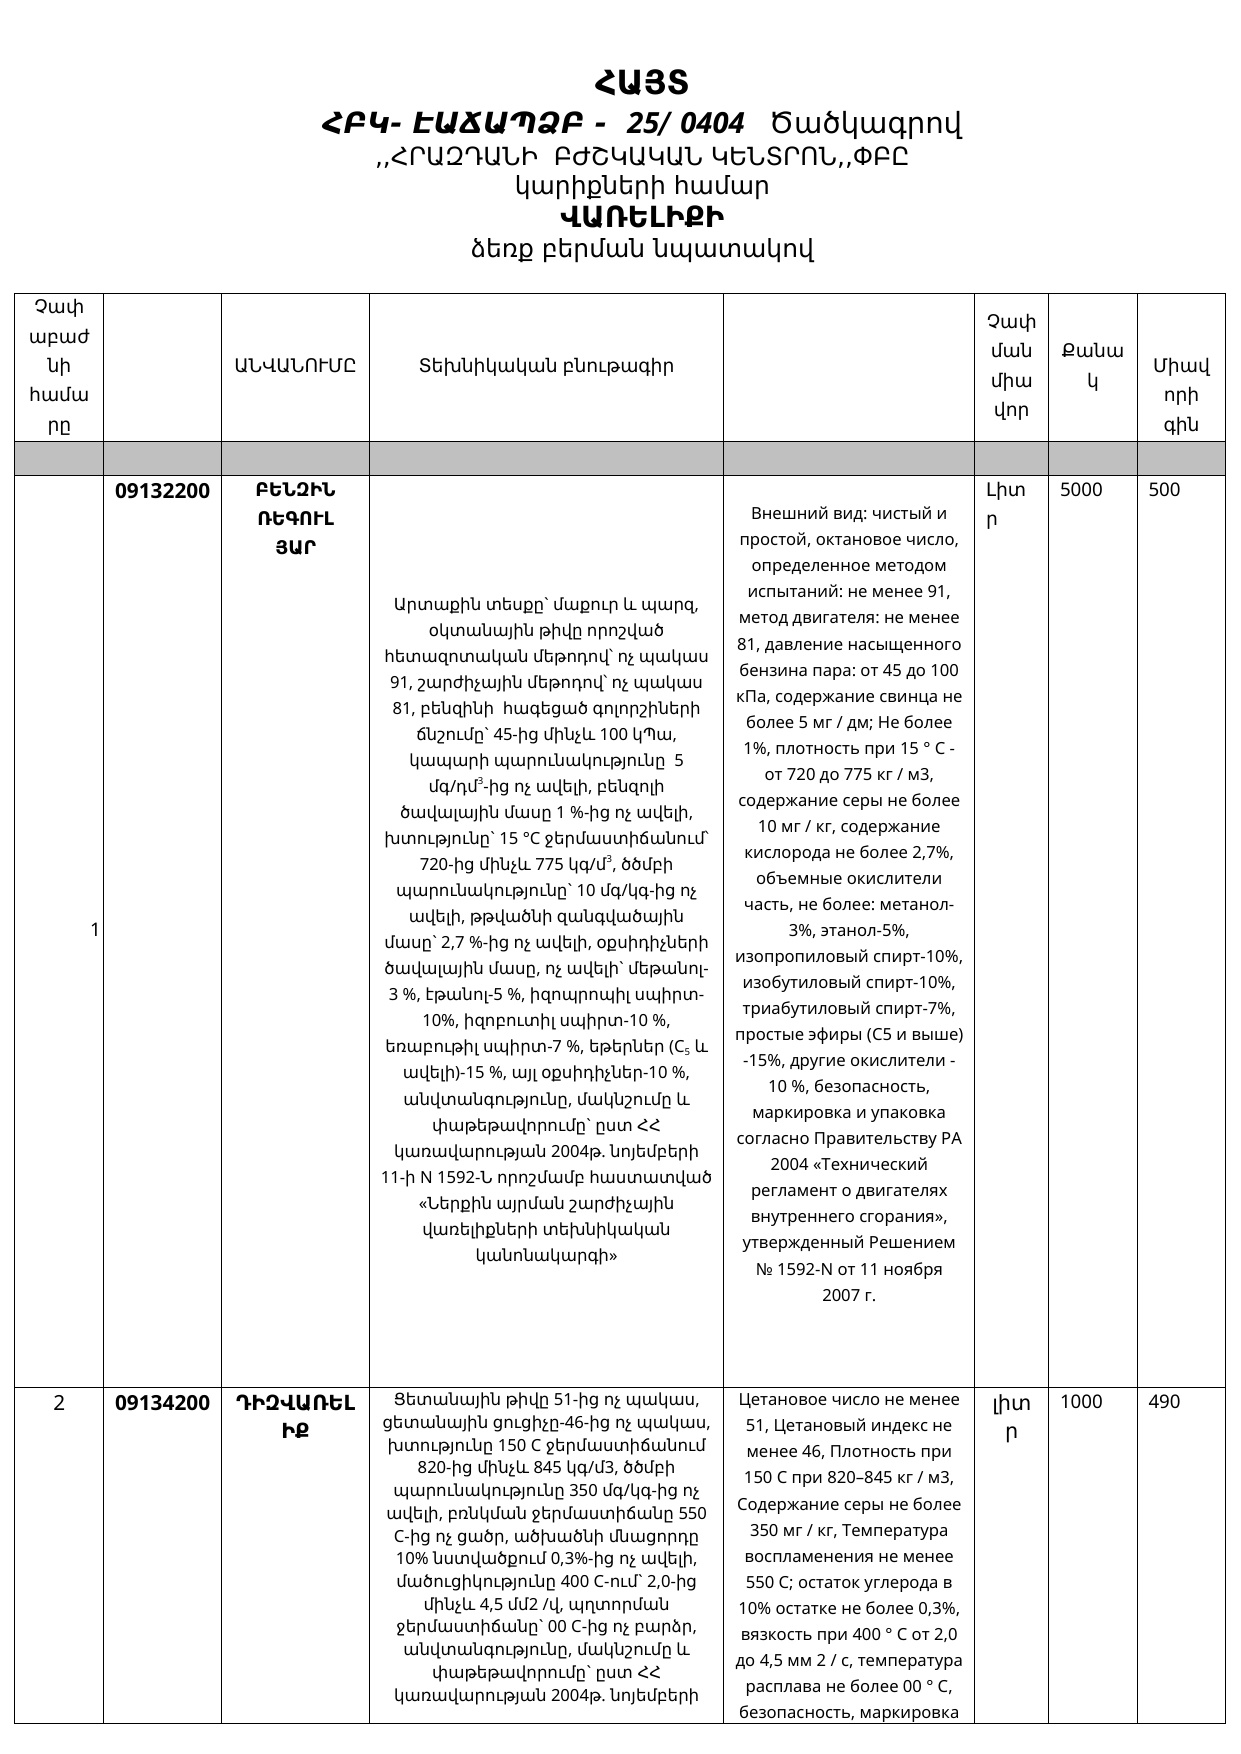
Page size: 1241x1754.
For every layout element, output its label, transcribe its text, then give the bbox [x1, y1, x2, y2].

table_cell Լիտր [975, 476, 1048, 1387]
text ,,ՀՐԱԶԴԱՆԻ ԲԺՇԿԱԿԱՆ ԿԵՆՏՐՈՆ,,ՓԲԸ [89, 142, 1196, 171]
text կարիքների համար [89, 171, 1196, 201]
table_header [724, 294, 974, 441]
table_header [104, 294, 221, 441]
table_header Չափաբաժնի համարը [15, 294, 103, 441]
table_cell ԲԵՆԶԻՆ ՌԵԳՈՒԼ ՅԱՐ [222, 476, 369, 1387]
table_cell [724, 442, 974, 475]
table_cell [975, 442, 1048, 475]
table_cell 1 [15, 476, 103, 1387]
table_cell լիտր [975, 1388, 1048, 1723]
table_cell 1000 [1049, 1388, 1137, 1723]
table_cell ԴԻԶՎԱՌԵԼԻՔ [222, 1388, 369, 1723]
table_cell Արտաքին տեսքը` մաքուր և պարզ, օկտանային թիվը որոշված հետազոտական մեթոդով՝ ոչ պակաս 91, շարժիչային մեթոդով՝ ոչ պակաս 81, բենզինի հագեցած գոլորշիների ճնշումը` 45-ից մինչև 100 կՊա, կապարի պարունակությունը 5 մգ/դմ3-ից ոչ ավելի, բենզոլի ծավալային մասը 1 %-ից ոչ ավելի, խտությունը` 15 °C ջերմաստիճանում՝ 720-ից մինչև 775 կգ/մ3, ծծմբի պարունակությունը` 10 մգ/կգ-ից ոչ ավելի, թթվածնի զանգվածային մասը` 2,7 %-ից ոչ ավելի, օքսիդիչների ծավալային մասը, ոչ ավելի` մեթանոլ-3 %, էթանոլ-5 %, իզոպրոպիլ սպիրտ-10%, իզոբուտիլ սպիրտ-10 %, եռաբութիլ սպիրտ-7 %, եթերներ (C5 և ավելի)-15 %, այլ օքսիդիչներ-10 %, անվտանգությունը, մակնշումը և փաթեթավորումը` ըստ ՀՀ կառավարության 2004թ. նոյեմբերի 11-ի N 1592-Ն որոշմամբ հաստատված «Ներքին այրման շարժիչային վառելիքների տեխնիկական կանոնակարգի» [370, 476, 723, 1387]
table_cell 5000 [1049, 476, 1137, 1387]
table_cell 490 [1138, 1388, 1225, 1723]
table_cell [1138, 442, 1225, 475]
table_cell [724, 1388, 974, 1723]
table_header Չափ ման միա վոր [975, 294, 1048, 441]
table_header ԱՆՎԱՆՈՒՄԸ [222, 294, 369, 441]
text ՎԱՌԵԼԻՔԻ [89, 201, 1196, 234]
table_header Քանակ [1049, 294, 1137, 441]
table_cell 09132200 [104, 476, 221, 1387]
table_cell [222, 442, 369, 475]
table_cell 09134200 [104, 1388, 221, 1723]
text ՀԲԿ- ԷԱՃԱՊՁԲ - 25/ 0404 Ծածկագրով [89, 102, 1196, 142]
table_header Միավորի գին [1138, 294, 1225, 441]
table_cell [104, 442, 221, 475]
table_cell [370, 442, 723, 475]
text ՀԱՅՏ [89, 64, 1196, 102]
text ձեռք բերման նպատակով [89, 234, 1196, 264]
table_cell [1049, 442, 1137, 475]
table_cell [370, 1388, 723, 1723]
table_header Տեխնիկական բնութագիր [370, 294, 723, 441]
table_cell Внешний вид: чистый и простой, октановое число, определенное методом испытаний: не менее 91, метод двигателя: не менее 81, давление насыщенного бензина пара: от 45 до 100 кПа, содержание свинца не более 5 мг / дм; Не более 1%, плотность при 15 ° С - от 720 до 775 кг / м3, содержание серы не более 10 мг / кг, содержание кислорода не более 2,7%, объемные окислители часть, не более: метанол-3%, этанол-5%, изопропиловый спирт-10%, изобутиловый спирт-10%, триабутиловый спирт-7%, простые эфиры (C5 и выше) -15%, другие окислители -10 %, безопасность, маркировка и упаковка согласно Правительству РА 2004 «Технический регламент о двигателях внутреннего сгорания», утвержденный Решением № 1592-N от 11 ноября 2007 г. [724, 476, 974, 1387]
table_cell 2 [15, 1388, 103, 1723]
table_cell [15, 442, 103, 475]
table_cell 500 [1138, 476, 1225, 1387]
